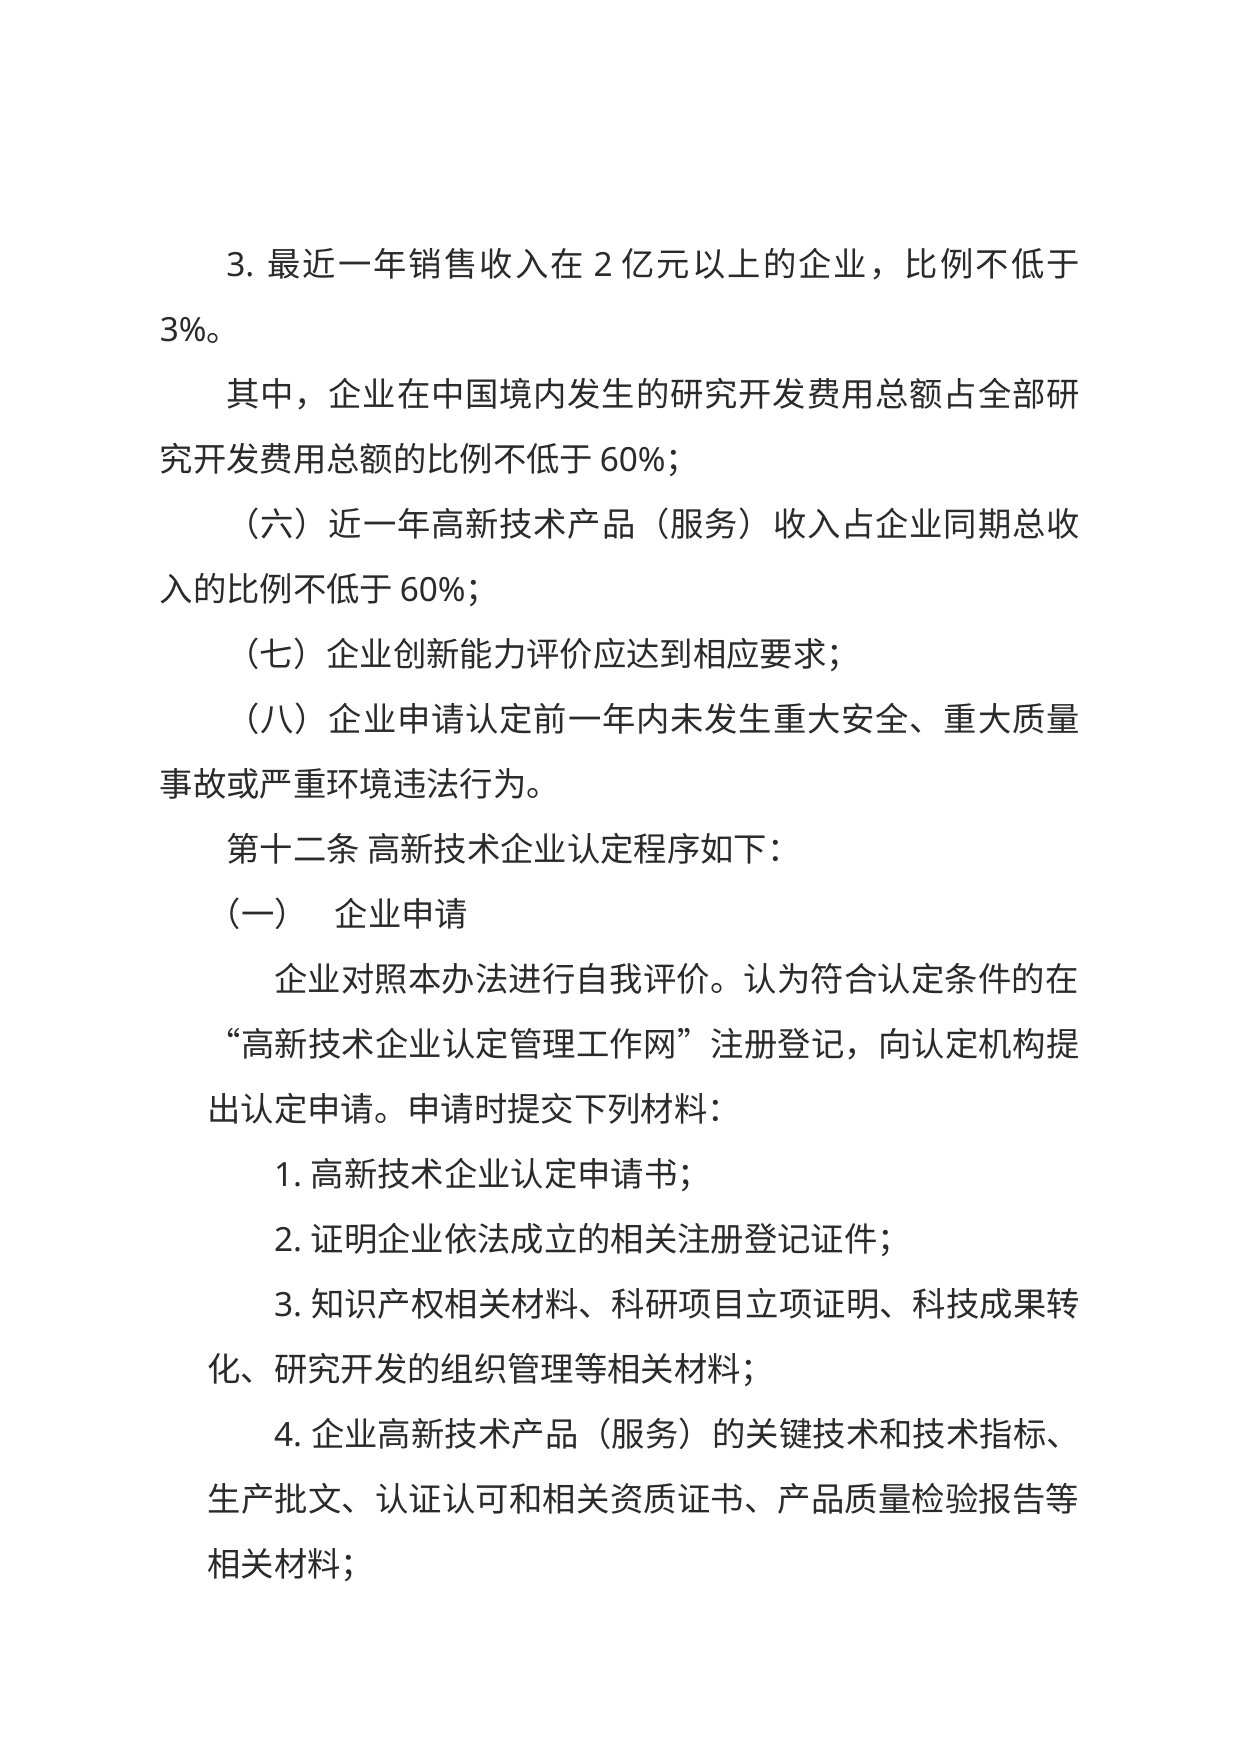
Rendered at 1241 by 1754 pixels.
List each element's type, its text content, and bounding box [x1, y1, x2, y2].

text 4. 企业高新技术产品（服务）的关键技术和技术指标、生产批文、认证认可和相关资质证书、产品质量检验报告等相关材料； [207, 1400, 1081, 1595]
text 其中，企业在中国境内发生的研究开发费用总额占全部研究开发费用总额的比例不低于60%； [159, 360, 1081, 490]
text （七）企业创新能力评价应达到相应要求； [159, 620, 1081, 685]
text （八）企业申请认定前一年内未发生重大安全、重大质量事故或严重环境违法行为。 [159, 685, 1081, 815]
text 1. 高新技术企业认定申请书； [207, 1140, 1081, 1205]
text 企业对照本办法进行自我评价。认为符合认定条件的在“高新技术企业认定管理工作网”注册登记，向认定机构提出认定申请。申请时提交下列材料： [207, 945, 1081, 1140]
text 第十二条 高新技术企业认定程序如下： [159, 815, 1081, 880]
text 3. 知识产权相关材料、科研项目立项证明、科技成果转化、研究开发的组织管理等相关材料； [207, 1270, 1081, 1400]
text 2. 证明企业依法成立的相关注册登记证件； [207, 1205, 1081, 1270]
text 3. 最近一年销售收入在2亿元以上的企业，比例不低于3%。 [159, 230, 1081, 360]
list 企业申请 [207, 880, 1081, 945]
text （六）近一年高新技术产品（服务）收入占企业同期总收入的比例不低于60%； [159, 490, 1081, 620]
